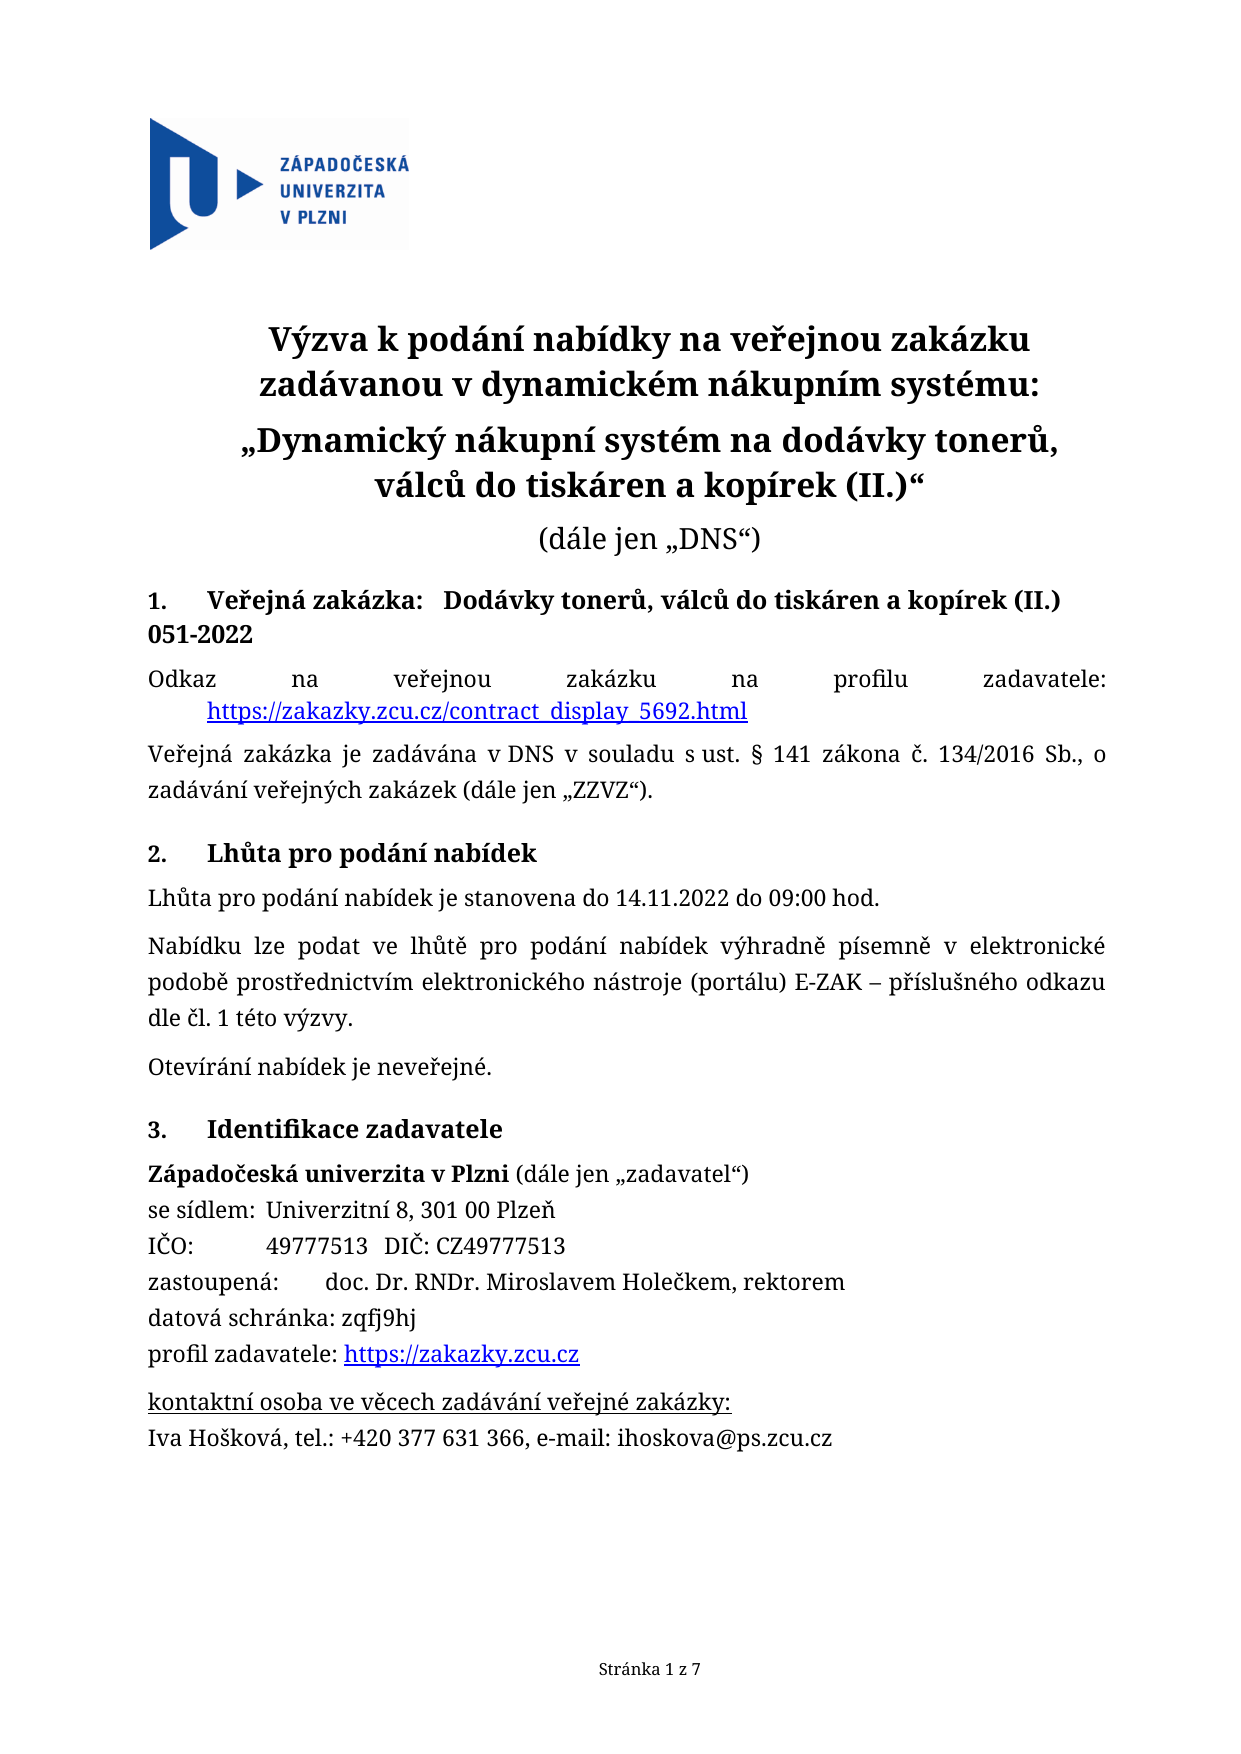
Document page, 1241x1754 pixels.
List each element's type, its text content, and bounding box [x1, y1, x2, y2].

text Veřejná zakázka je zadávána v DNS v souladu s ust. § 141 zákona č. 134/2016 Sb., o zadávání veřejných zakázek (dále jen „ZZVZ“). [148, 738, 1107, 806]
text Nabídku lze podat ve lhůtě pro podání nabídek výhradně písemně v elektronické podobě prostřednictvím elektronického nástroje (portálu) E-ZAK – příslušného odkazu dle čl. 1 této výzvy. [148, 930, 1107, 1033]
text se sídlem: Univerzitní 8, 301 00 Plzeň [148, 1194, 1107, 1225]
text Odkaz na veřejnou zakázku na profilu zadavatele: https://zakazky.zcu.cz/contract_display_5692.html [148, 663, 1107, 726]
subtitle Lhůta pro podání nabídek [148, 835, 1107, 869]
text (dále jen „DNS“) [192, 518, 1107, 558]
text Otevírání nabídek je neveřejné. [148, 1051, 1107, 1082]
subtitle Identifikace zadavatele [148, 1112, 1107, 1146]
subtitle Veřejná zakázka: Dodávky tonerů, válců do tiskáren a kopírek (II.) 051-2022 [148, 583, 1107, 651]
text zastoupená: doc. Dr. RNDr. Miroslavem Holečkem, rektorem [148, 1266, 1107, 1297]
text Západočeská univerzita v Plzni (dále jen „zadavatel“) [148, 1158, 1107, 1189]
text kontaktní osoba ve věcech zadávání veřejné zakázky: [148, 1386, 1107, 1417]
text profil zadavatele: https://zakazky.zcu.cz [148, 1338, 1107, 1369]
text Lhůta pro podání nabídek je stanovena do 14.11.2022 do 09:00 hod. [148, 882, 1107, 913]
text „Dynamický nákupní systém na dodávky tonerů, válců do tiskáren a kopírek (II.)“ [192, 417, 1107, 508]
text IČO: 49777513 DIČ: CZ49777513 [148, 1230, 1107, 1261]
picture [150, 118, 409, 250]
text Iva Hošková, tel.: +420 377 631 366, e-mail: ihoskova@ps.zcu.cz [148, 1422, 1107, 1453]
text datová schránka: zqfj9hj [148, 1302, 1107, 1333]
text Výzva k podání nabídky na veřejnou zakázku zadávanou v dynamickém nákupním systému: [192, 316, 1107, 406]
